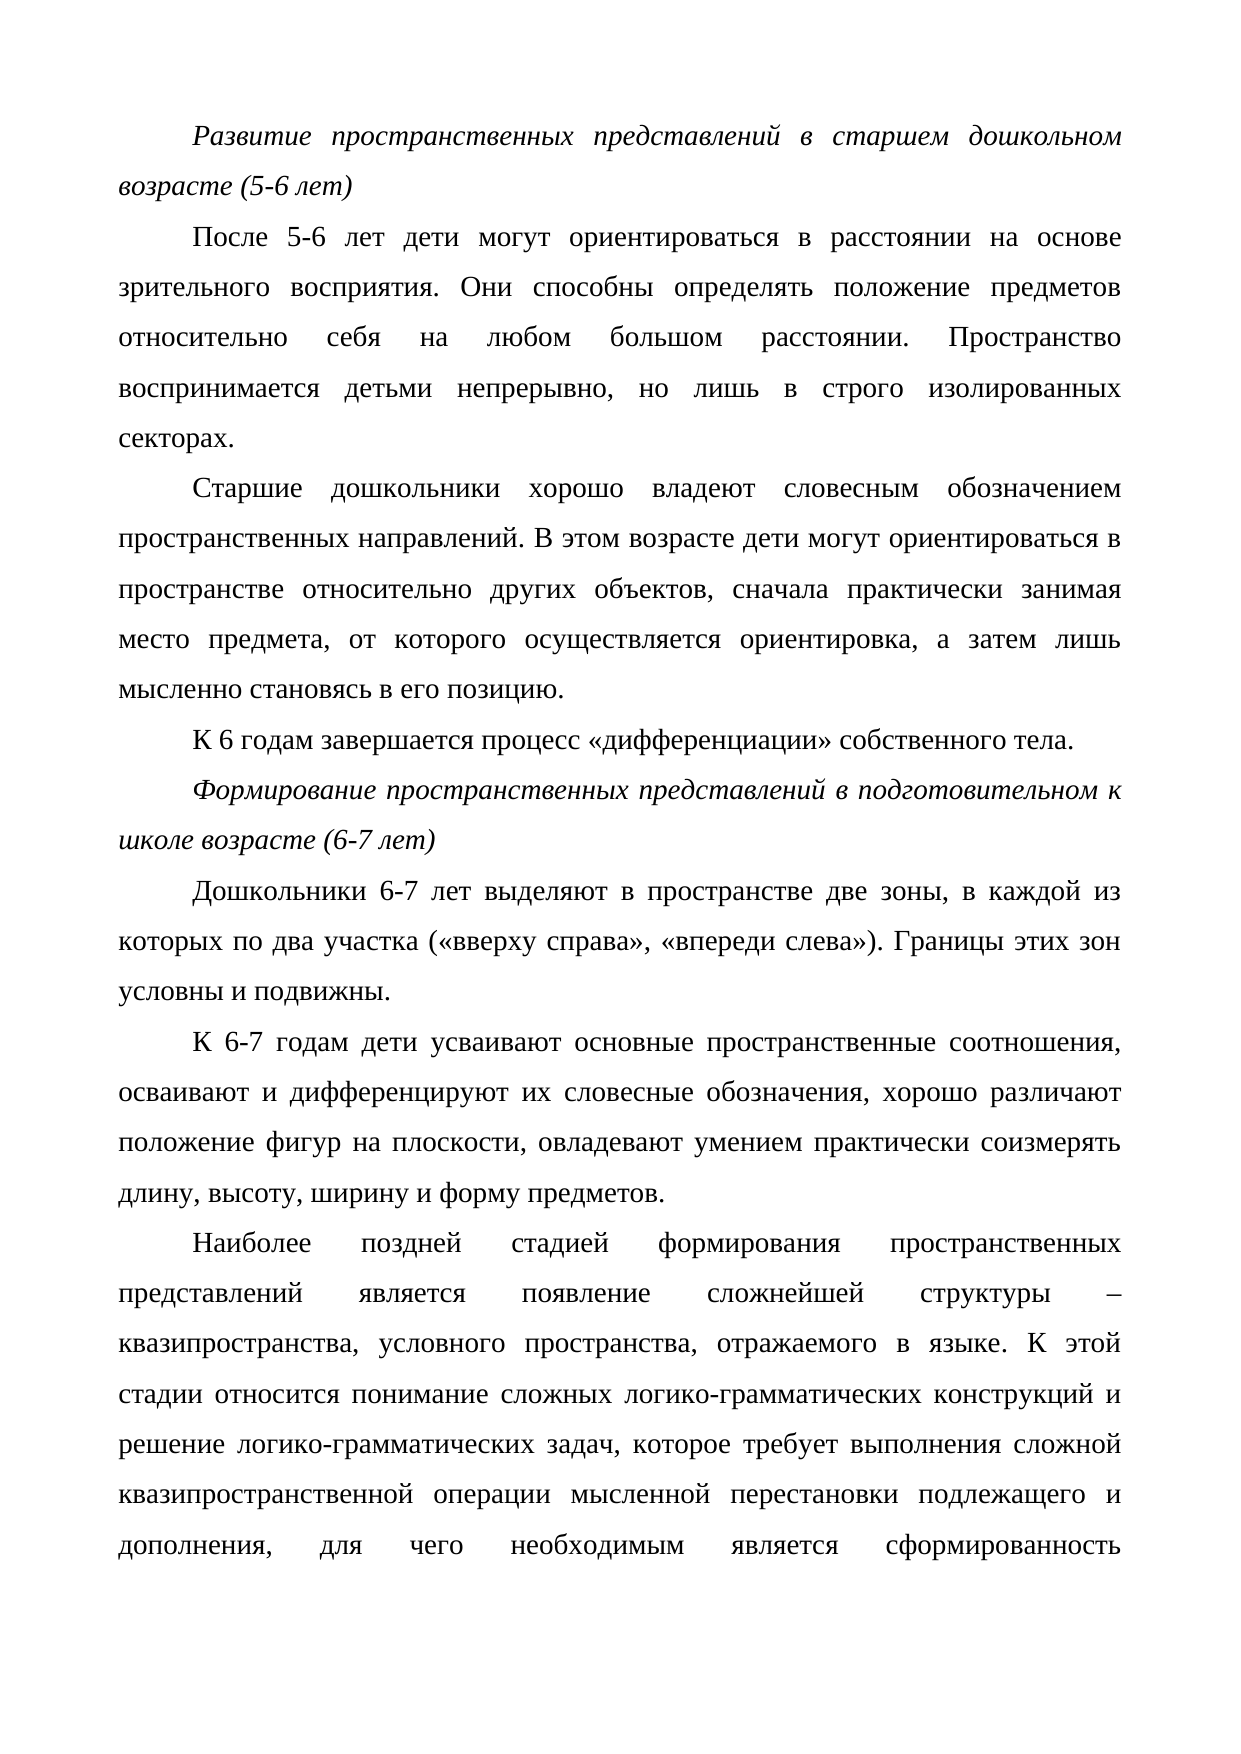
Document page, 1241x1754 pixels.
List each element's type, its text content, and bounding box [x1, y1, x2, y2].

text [118, 1225, 1122, 1560]
text Старшие дошкольники хорошо владеют словесным обозначением пространственных направлений. В этом возрасте дети могут ориентироваться в пространстве относительно других объектов, сначала практически занимая место предмета, от которого осуществляется ориентировка, а затем лишь мысленно становясь в его позицию. [118, 470, 1122, 705]
text Развитие пространственных представлений в старшем дошкольном возрасте (5-6 лет) [118, 118, 1122, 202]
text После 5-6 лет дети могут ориентироваться в расстоянии на основе зрительного восприятия. Они способны определять положение предметов относительно себя на любом большом расстоянии. Пространство воспринимается детьми непрерывно, но лишь в строго изолированных секторах. [118, 219, 1122, 453]
text К 6-7 годам дети усваивают основные пространственные соотношения, осваивают и дифференцируют их словесные обозначения, хорошо различают положение фигур на плоскости, овладевают умением практически соизмерять длину, высоту, ширину и форму предметов. [118, 1024, 1122, 1208]
text К 6 годам завершается процесс «дифференциации» собственного тела. [118, 722, 1122, 755]
text Формирование пространственных представлений в подготовительном к школе возрасте (6-7 лет) [118, 772, 1122, 856]
text Дошкольники 6-7 лет выделяют в пространстве две зоны, в каждой из которых по два участка («вверху справа», «впереди слева»). Границы этих зон условны и подвижны. [118, 873, 1122, 1007]
